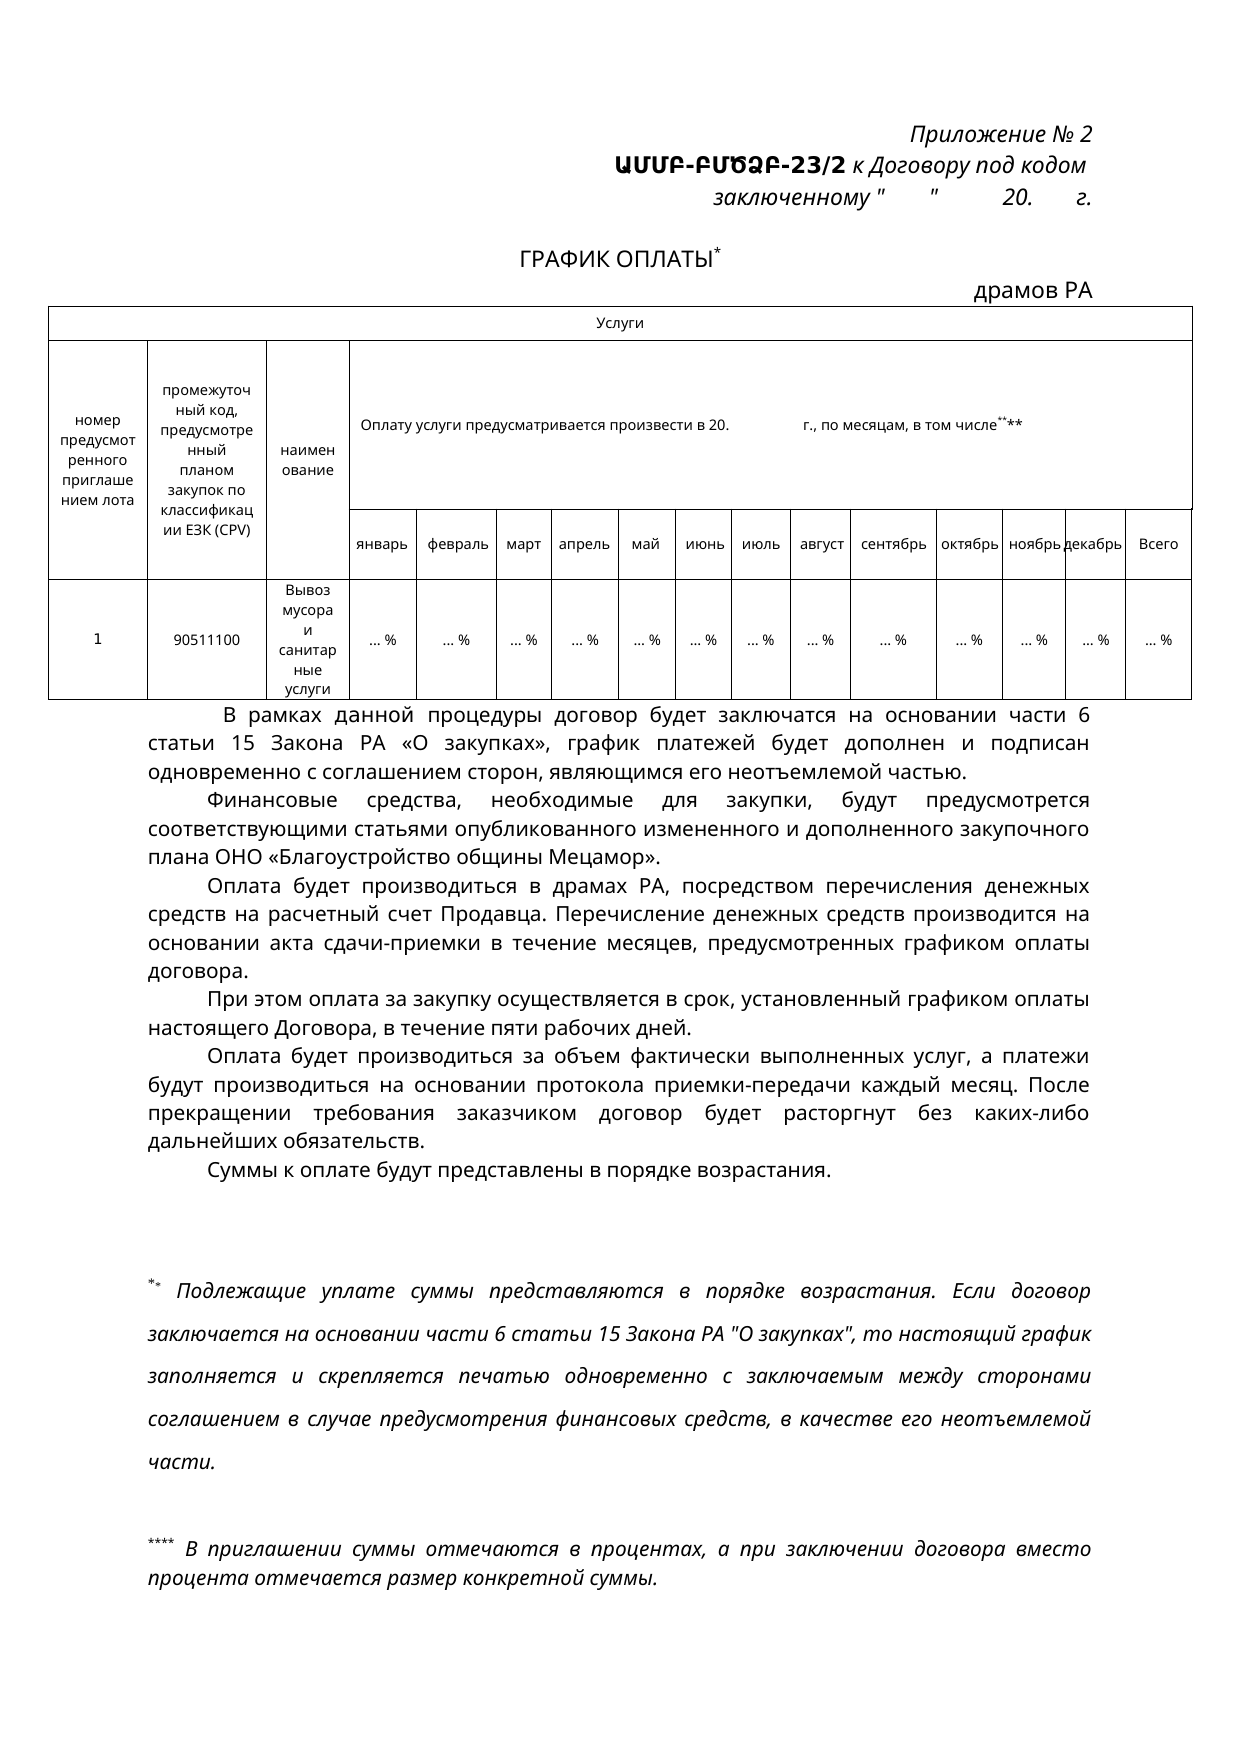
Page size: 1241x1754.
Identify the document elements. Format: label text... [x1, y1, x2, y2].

table_cell май [619, 510, 675, 579]
table_cell июль [732, 510, 790, 579]
table_cell январь [350, 510, 416, 579]
table_cell ... % [497, 580, 551, 699]
table_cell Вывоз мусора и санитарные услуги [267, 580, 349, 699]
table_cell декабрь [1066, 510, 1125, 579]
text Суммы к оплате будут представлены в порядке возрастания. [148, 1155, 1091, 1183]
text Финансовые средства, необходимые для закупки, будут предусмотрется соответствующими статьями опубликованного измененного и дополненного закупочного плана ОНО «Благоустройство общины Мецамор». [148, 785, 1091, 871]
table_cell апрель [552, 510, 618, 579]
text В рамках данной процедуры договор будет заключатся на основании части 6 статьи 15 Закона РА «О закупках», график платежей будет дополнен и подписан одновременно с соглашением сторон, являющимся его неотъемлемой частью. [148, 700, 1091, 785]
table_cell 90511100 [148, 580, 266, 699]
table_cell ... % [1003, 580, 1065, 699]
table_cell ... % [851, 580, 936, 699]
text ԱՄՄԲ-ԲՄԾՁԲ-23/2 к Договору под кодом заключенному " " 20. г. [148, 149, 1092, 212]
table_cell ... % [676, 580, 731, 699]
table_cell февраль [417, 510, 496, 579]
table_cell март [497, 510, 551, 579]
table_cell промежуточный код, предусмотренный планом закупок по классификации ЕЗК (CPV) [148, 341, 266, 579]
table_cell ... % [732, 580, 790, 699]
table_cell сентябрь [851, 510, 936, 579]
table_cell ... % [937, 580, 1002, 699]
table_cell ... % [791, 580, 850, 699]
table_cell ... % [619, 580, 675, 699]
table_cell Всего [1126, 510, 1191, 579]
table_header Услуги [49, 307, 1192, 340]
text При этом оплата за закупку осуществляется в срок, установленный графиком oплаты настоящего Договора, в течение пяти рабочих дней. [148, 984, 1091, 1041]
table_cell ... % [552, 580, 618, 699]
table_cell наименование [267, 341, 349, 579]
text Приложение № 2 [148, 118, 1092, 149]
table_cell ... % [1126, 580, 1191, 699]
text Оплата будет производиться в драмах РА, посредством перечисления денежных средств на расчетный счет Продавца. Перечисление денежных средств производится на основании акта сдачи-приемки в течение месяцев, предусмотренных графиком оплаты договора. [148, 871, 1091, 984]
table_cell ... % [417, 580, 496, 699]
table_cell номер предусмотренного приглашением лота [49, 341, 147, 579]
table_cell ноябрь [1003, 510, 1065, 579]
table_cell ... % [350, 580, 416, 699]
table_cell июнь [676, 510, 731, 579]
table_cell 1 [49, 580, 147, 699]
table_cell август [791, 510, 850, 579]
table_cell ... % [1066, 580, 1125, 699]
table_cell Оплату услуги предусматривается произвести в 20. г., по месяцам, в том числе** [350, 341, 1192, 508]
text драмов РА [148, 274, 1092, 306]
text Оплата будет производиться за объем фактически выполненных услуг, а платежи будут производиться на основании протокола приемки-передачи каждый месяц. После прекращении требования заказчиком договор будет расторгнут без каких-либо дальнейших обязательств. [148, 1041, 1091, 1155]
table_cell октябрь [937, 510, 1002, 579]
text ГРАФИК ОПЛАТЫ* [148, 243, 1092, 274]
